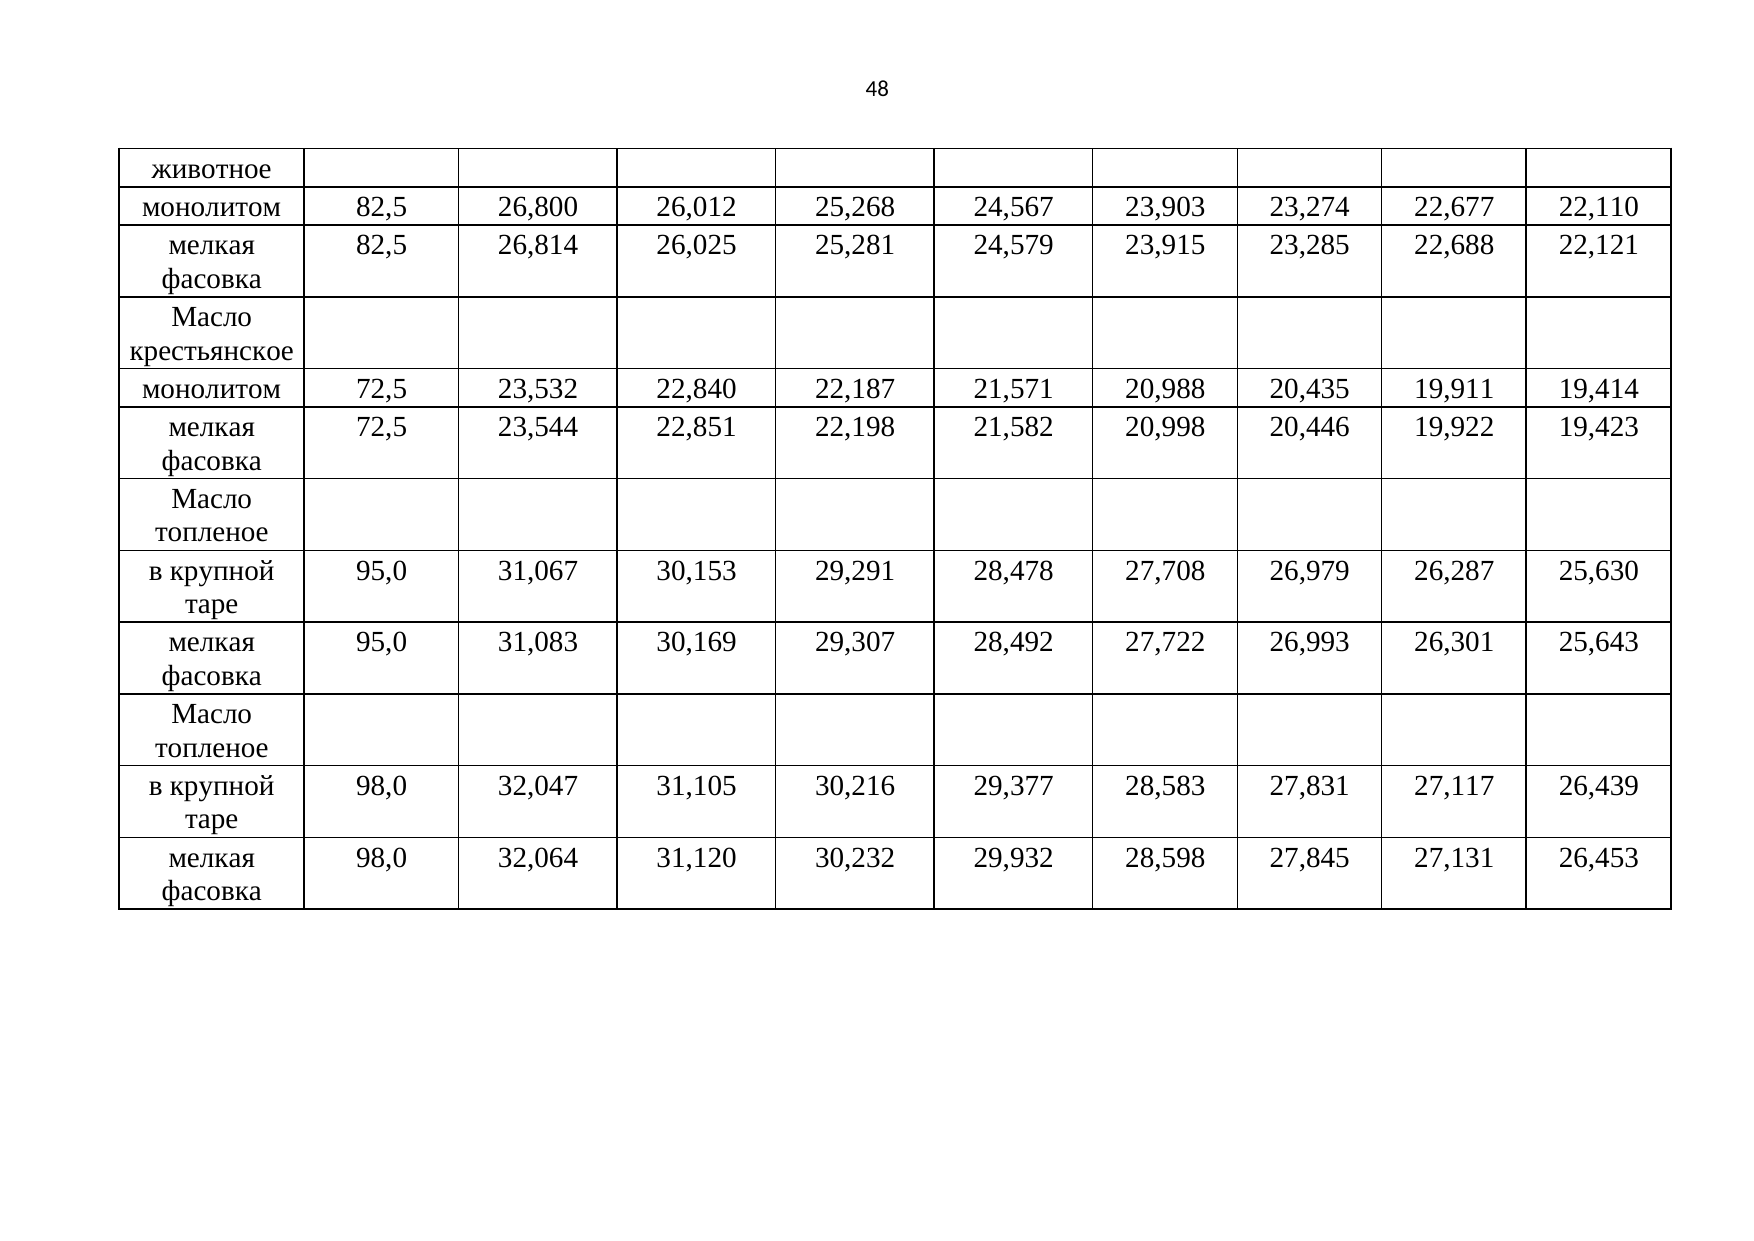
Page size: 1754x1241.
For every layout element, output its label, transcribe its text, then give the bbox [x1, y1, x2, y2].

table_cell [776, 479, 933, 549]
table_cell мелкая фасовка [120, 838, 303, 908]
table_cell [1382, 695, 1525, 765]
table_cell [1382, 298, 1525, 368]
table_cell Масло топленое [120, 695, 303, 765]
table_cell 72,5 [305, 408, 458, 478]
table_cell [1527, 479, 1670, 549]
table_cell 22,198 [776, 408, 933, 478]
table_cell 25,630 [1527, 551, 1670, 621]
table_cell 26,012 [618, 188, 775, 224]
table_cell [776, 695, 933, 765]
table_cell [459, 149, 616, 186]
table_cell [459, 479, 616, 549]
table_cell 26,439 [1527, 766, 1670, 837]
table_cell 28,598 [1093, 838, 1237, 908]
table_cell [305, 149, 458, 186]
table_cell 23,544 [459, 408, 616, 478]
table_cell [1093, 298, 1237, 368]
table_cell [935, 479, 1092, 549]
table_cell монолитом [120, 188, 303, 224]
table_cell 19,423 [1527, 408, 1670, 478]
table_cell [776, 149, 933, 186]
table_cell [305, 479, 458, 549]
table_cell 95,0 [305, 551, 458, 621]
table_cell 25,643 [1527, 623, 1670, 693]
table_cell 23,915 [1093, 226, 1237, 296]
table_cell [935, 298, 1092, 368]
table_cell 29,291 [776, 551, 933, 621]
table_cell 22,677 [1382, 188, 1525, 224]
table_cell 22,110 [1527, 188, 1670, 224]
table_cell мелкая фасовка [120, 408, 303, 478]
table_cell 98,0 [305, 838, 458, 908]
table_cell Масло животное [120, 149, 303, 186]
table_cell [1238, 479, 1381, 549]
table_cell 22,688 [1382, 226, 1525, 296]
table_cell [305, 298, 458, 368]
table_cell 24,579 [935, 226, 1092, 296]
table_cell 95,0 [305, 623, 458, 693]
table_cell 25,268 [776, 188, 933, 224]
table_cell в крупной таре [120, 766, 303, 837]
table_cell 23,274 [1238, 188, 1381, 224]
table_cell [1093, 479, 1237, 549]
table_cell [1527, 149, 1670, 186]
table_cell мелкая фасовка [120, 623, 303, 693]
table_cell 20,446 [1238, 408, 1381, 478]
table_cell 28,478 [935, 551, 1092, 621]
table_cell 20,998 [1093, 408, 1237, 478]
table_cell 31,105 [618, 766, 775, 837]
table_cell Масло крестьянское [120, 298, 303, 368]
table_cell 26,979 [1238, 551, 1381, 621]
table_cell 23,532 [459, 369, 616, 406]
table_cell 72,5 [305, 369, 458, 406]
table_cell [618, 695, 775, 765]
table_cell 29,377 [935, 766, 1092, 837]
table_cell 22,121 [1527, 226, 1670, 296]
table_cell 26,287 [1382, 551, 1525, 621]
table_cell Масло топленое [120, 479, 303, 549]
table_cell 21,582 [935, 408, 1092, 478]
table_cell 26,800 [459, 188, 616, 224]
table_cell [1527, 695, 1670, 765]
table_cell 26,814 [459, 226, 616, 296]
table_cell 32,047 [459, 766, 616, 837]
table_cell 29,932 [935, 838, 1092, 908]
table_cell [935, 149, 1092, 186]
table_cell [305, 695, 458, 765]
table_cell 82,5 [305, 188, 458, 224]
table_cell [1382, 149, 1525, 186]
table_cell 26,453 [1527, 838, 1670, 908]
table_cell 98,0 [305, 766, 458, 837]
table_cell в крупной таре [120, 551, 303, 621]
table_cell 19,922 [1382, 408, 1525, 478]
table_cell 28,583 [1093, 766, 1237, 837]
table_cell 27,117 [1382, 766, 1525, 837]
table_cell 27,708 [1093, 551, 1237, 621]
table_cell [1093, 149, 1237, 186]
table_cell 23,903 [1093, 188, 1237, 224]
table_cell [618, 298, 775, 368]
table_cell 27,831 [1238, 766, 1381, 837]
table_cell 27,131 [1382, 838, 1525, 908]
table_cell 19,911 [1382, 369, 1525, 406]
table_cell [459, 298, 616, 368]
table_cell 30,232 [776, 838, 933, 908]
table_cell 82,5 [305, 226, 458, 296]
table_cell 30,216 [776, 766, 933, 837]
table_cell 24,567 [935, 188, 1092, 224]
table_cell [1382, 479, 1525, 549]
table_cell [935, 695, 1092, 765]
table_cell 28,492 [935, 623, 1092, 693]
table_cell 30,153 [618, 551, 775, 621]
table_cell 27,722 [1093, 623, 1237, 693]
table_cell монолитом [120, 369, 303, 406]
table_cell 27,845 [1238, 838, 1381, 908]
table_cell 22,840 [618, 369, 775, 406]
table_cell 20,435 [1238, 369, 1381, 406]
table_cell 23,285 [1238, 226, 1381, 296]
table_cell [618, 479, 775, 549]
table_cell мелкая фасовка [120, 226, 303, 296]
table_cell 26,025 [618, 226, 775, 296]
table_cell 26,301 [1382, 623, 1525, 693]
table_cell [618, 149, 775, 186]
table_cell [459, 695, 616, 765]
table_cell [776, 298, 933, 368]
table_cell 19,414 [1527, 369, 1670, 406]
table_cell [1238, 298, 1381, 368]
table_cell [1093, 695, 1237, 765]
table_cell 22,851 [618, 408, 775, 478]
table_cell 31,067 [459, 551, 616, 621]
table_cell 22,187 [776, 369, 933, 406]
table_cell [1238, 149, 1381, 186]
table_cell [1238, 695, 1381, 765]
table_cell 25,281 [776, 226, 933, 296]
table_cell 20,988 [1093, 369, 1237, 406]
table_cell [1527, 298, 1670, 368]
table_cell 31,083 [459, 623, 616, 693]
table_cell 30,169 [618, 623, 775, 693]
table_cell 31,120 [618, 838, 775, 908]
table_cell 26,993 [1238, 623, 1381, 693]
table_cell 29,307 [776, 623, 933, 693]
table_cell 21,571 [935, 369, 1092, 406]
table_cell 32,064 [459, 838, 616, 908]
